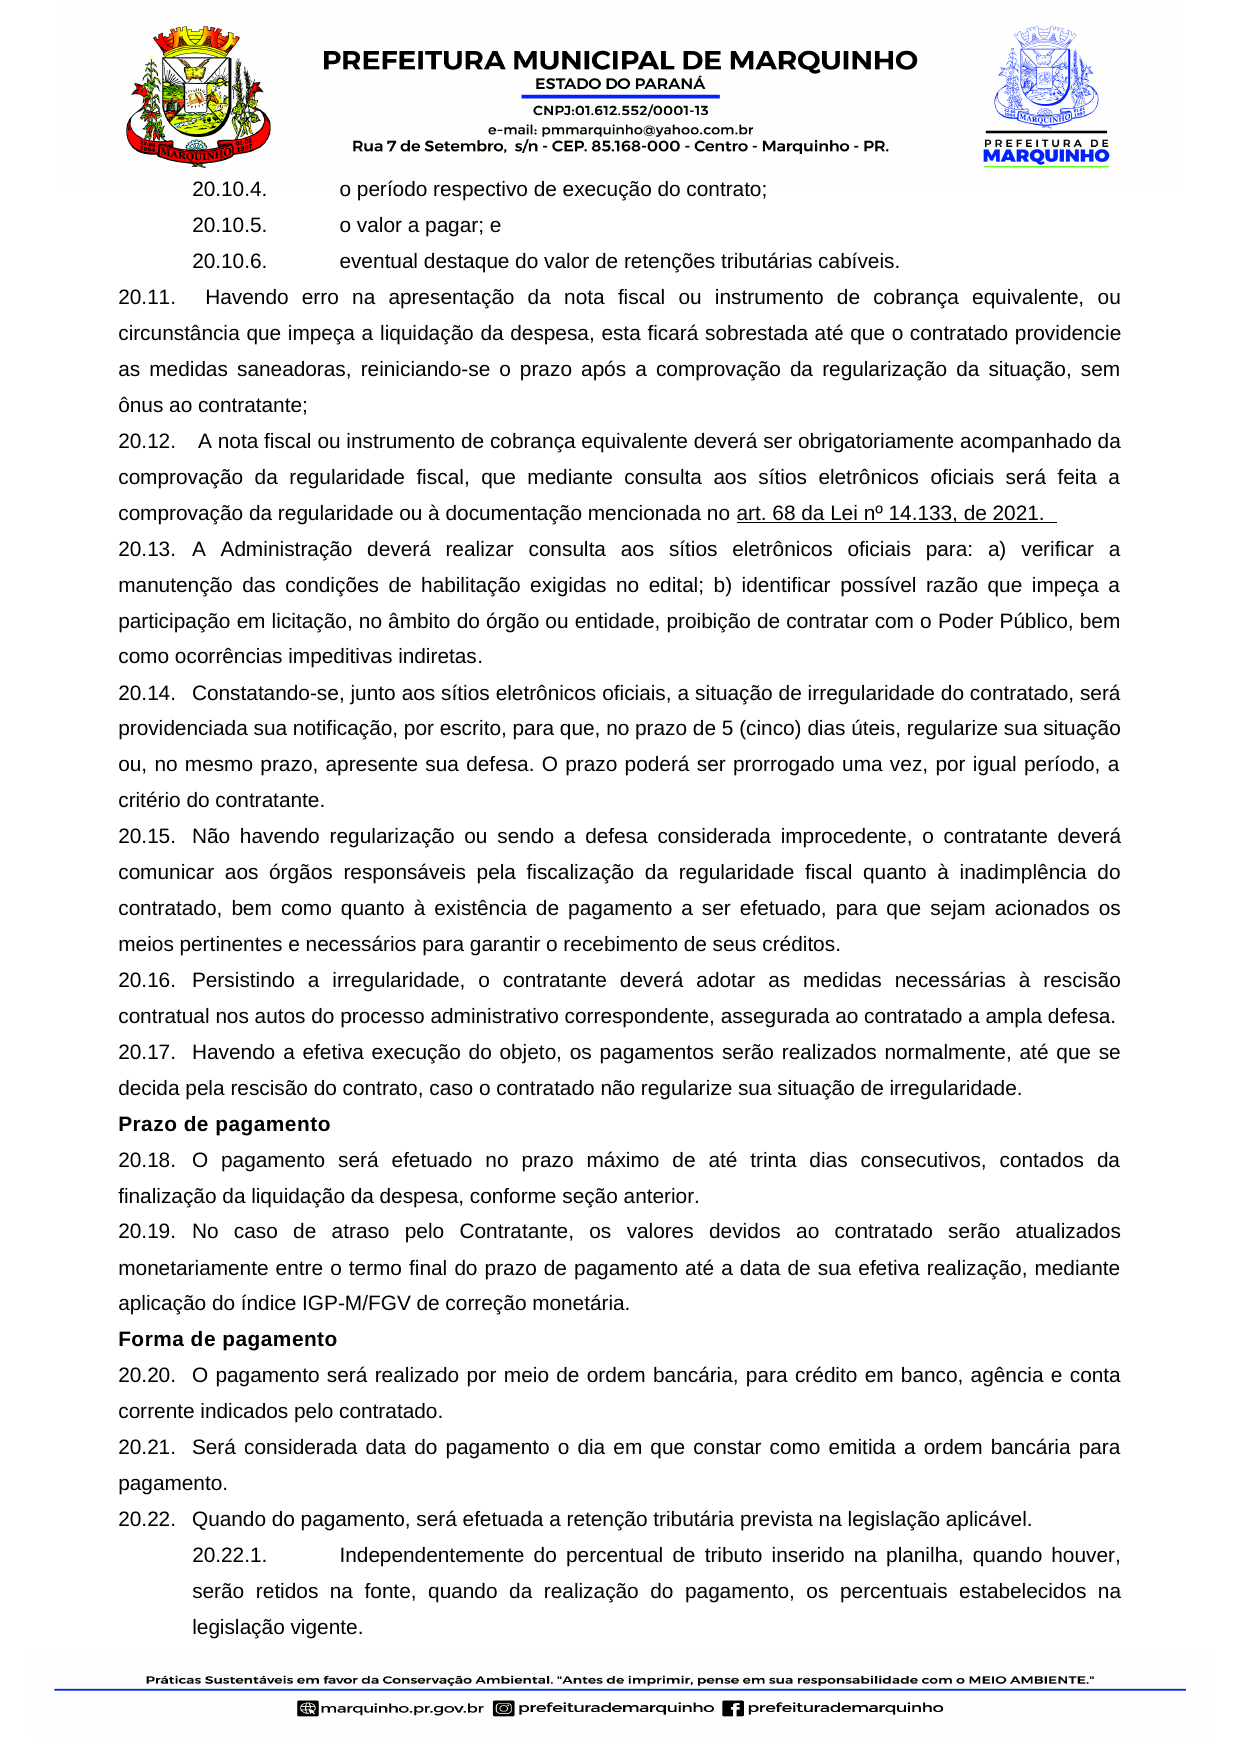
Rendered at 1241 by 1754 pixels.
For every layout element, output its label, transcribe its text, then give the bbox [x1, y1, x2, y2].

text o período respectivo de execução do contrato; [192, 177, 1122, 201]
picture [30, 1647, 1210, 1742]
text Havendo erro na apresentação da nota fiscal ou instrumento de cobrança equivalente, ou circunstância que impeça a liquidação da despesa, esta ficará sobrestada até que o contratado providencie as medidas saneadoras, reiniciando-se o prazo após a comprovação da regularização da situação, sem ônus ao contratante; [118, 285, 1122, 417]
text Prazo de pagamento [118, 1112, 1122, 1136]
text eventual destaque do valor de retenções tributárias cabíveis. [192, 249, 1122, 273]
text Persistindo a irregularidade, o contratante deverá adotar as medidas necessárias à rescisão contratual nos autos do processo administrativo correspondente, assegurada ao contratado a ampla defesa. [118, 968, 1122, 1028]
picture [60, 0, 1181, 191]
text Havendo a efetiva execução do objeto, os pagamentos serão realizados normalmente, até que se decida pela rescisão do contrato, caso o contratado não regularize sua situação de irregularidade. [118, 1040, 1122, 1099]
text o valor a pagar; e [192, 213, 1122, 237]
text O pagamento será efetuado no prazo máximo de até trinta dias consecutivos, contados da finalização da liquidação da despesa, conforme seção anterior. [118, 1147, 1122, 1207]
text Não havendo regularização ou sendo a defesa considerada improcedente, o contratante deverá comunicar aos órgãos responsáveis pela fiscalização da regularidade fiscal quanto à inadimplência do contratado, bem como quanto à existência de pagamento a ser efetuado, para que sejam acionados os meios pertinentes e necessários para garantir o recebimento de seus créditos. [118, 824, 1122, 956]
text Quando do pagamento, será efetuada a retenção tributária prevista na legislação aplicável. [118, 1507, 1122, 1531]
text Forma de pagamento [118, 1327, 1122, 1351]
text A nota fiscal ou instrumento de cobrança equivalente deverá ser obrigatoriamente acompanhado da comprovação da regularidade fiscal, que mediante consulta aos sítios eletrônicos oficiais será feita a comprovação da regularidade ou à documentação mencionada no art. 68 da Lei nº 14.133, de 2021. [118, 429, 1122, 524]
text O pagamento será realizado por meio de ordem bancária, para crédito em banco, agência e conta corrente indicados pelo contratado. [118, 1363, 1122, 1423]
text A Administração deverá realizar consulta aos sítios eletrônicos oficiais para: a) verificar a manutenção das condições de habilitação exigidas no edital; b) identificar possível razão que impeça a participação em licitação, no âmbito do órgão ou entidade, proibição de contratar com o Poder Público, bem como ocorrências impeditivas indiretas. [118, 537, 1122, 668]
text Será considerada data do pagamento o dia em que constar como emitida a ordem bancária para pagamento. [118, 1435, 1122, 1495]
text Independentemente do percentual de tributo inserido na planilha, quando houver, serão retidos na fonte, quando da realização do pagamento, os percentuais estabelecidos na legislação vigente. [192, 1543, 1122, 1639]
text No caso de atraso pelo Contratante, os valores devidos ao contratado serão atualizados monetariamente entre o termo final do prazo de pagamento até a data de sua efetiva realização, mediante aplicação do índice IGP-M/FGV de correção monetária. [118, 1219, 1122, 1315]
text Constatando-se, junto aos sítios eletrônicos oficiais, a situação de irregularidade do contratado, será providenciada sua notificação, por escrito, para que, no prazo de 5 (cinco) dias úteis, regularize sua situação ou, no mesmo prazo, apresente sua defesa. O prazo poderá ser prorrogado uma vez, por igual período, a critério do contratante. [118, 680, 1122, 812]
